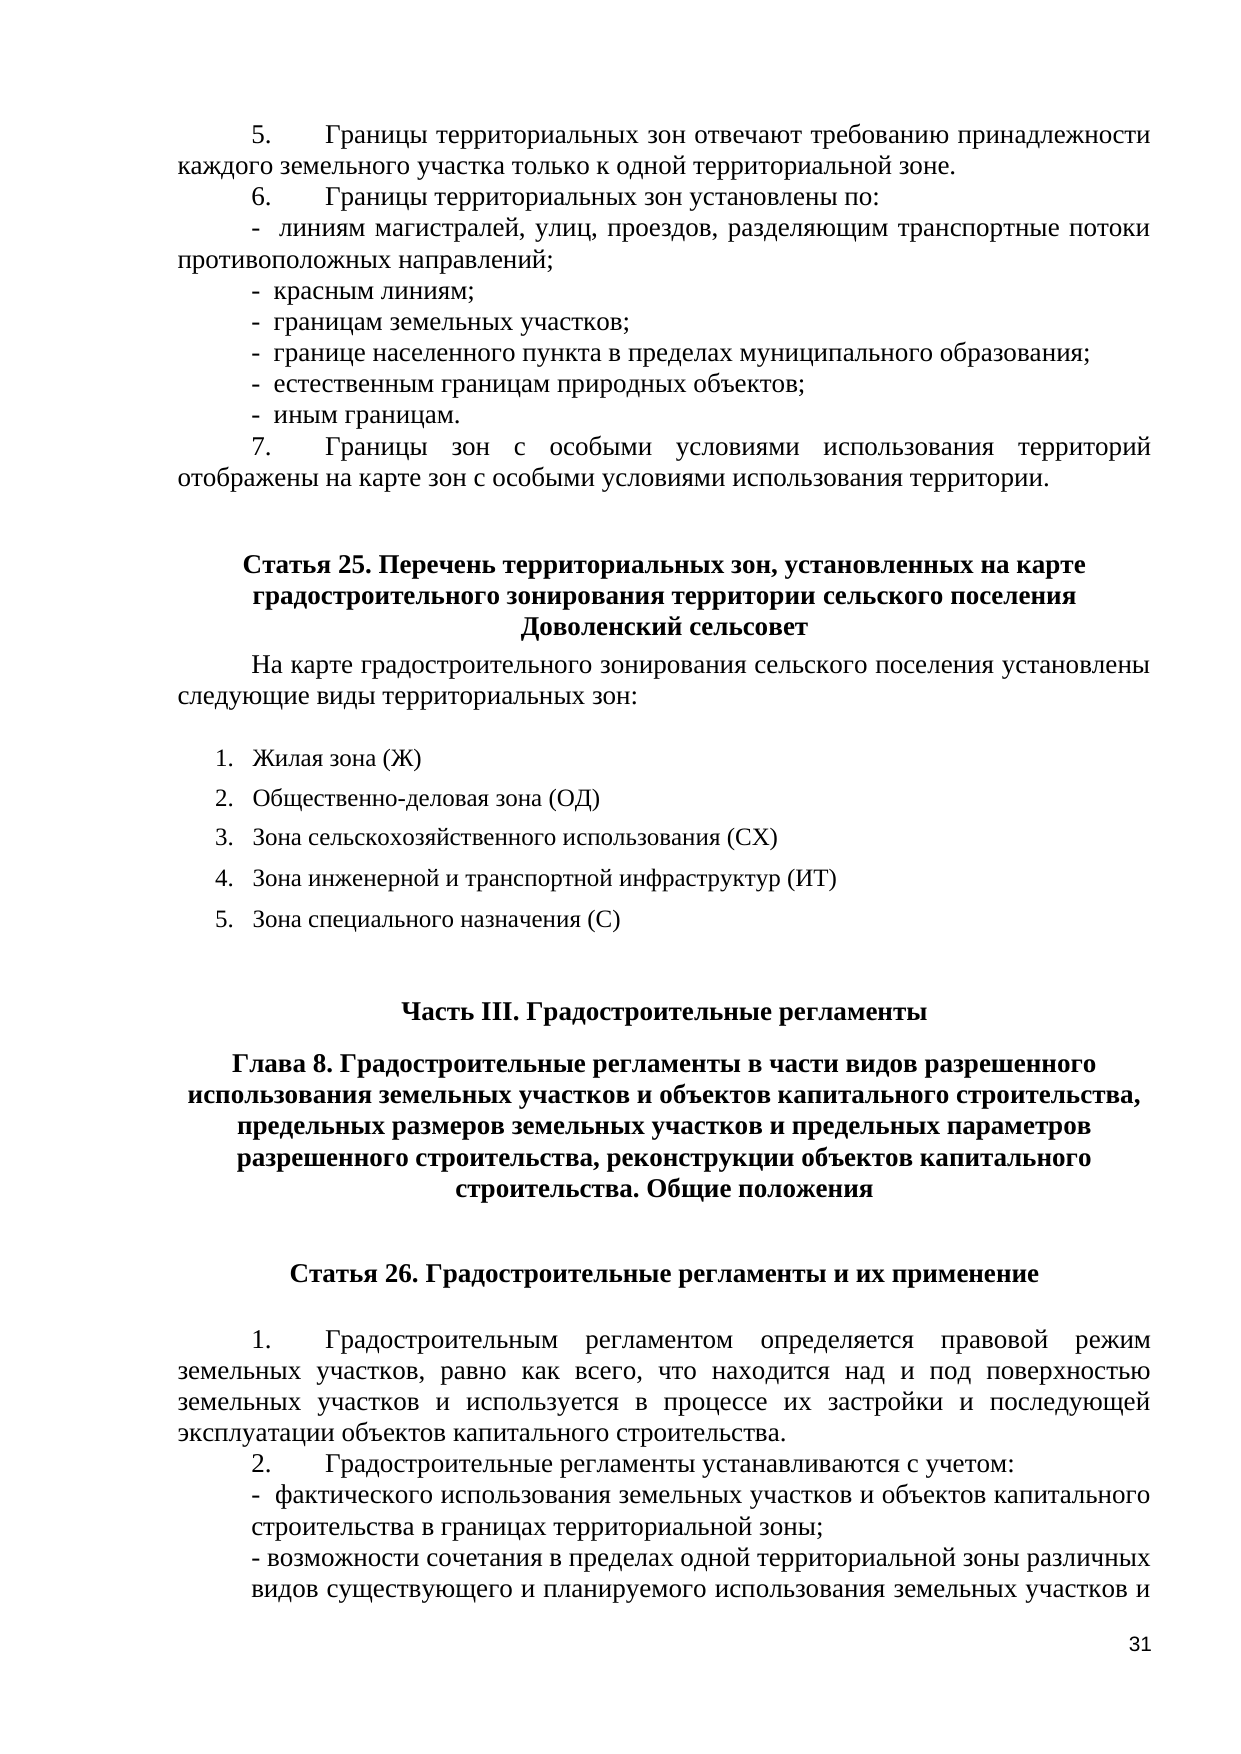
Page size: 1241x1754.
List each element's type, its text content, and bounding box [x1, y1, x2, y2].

text - фактического использования земельных участков и объектов капитального строительства в границах территориальной зоны; [251, 1478, 1152, 1541]
text На карте градостроительного зонирования сельского поселения установлены следующие виды территориальных зон: [177, 648, 1152, 710]
text - красным линиям; [177, 274, 1152, 305]
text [251, 1541, 1152, 1603]
subtitle Часть III. Градостроительные регламенты [177, 995, 1152, 1026]
subtitle Глава 8. Градостроительные регламенты в части видов разрешенного использования земельных участков и объектов капитального строительства, предельных размеров земельных участков и предельных параметров разрешенного строительства, реконструкции объектов капитального строительства. Общие положения [177, 1047, 1152, 1203]
list Границы зон с особыми условиями использования территорий отображены на карте зон с особыми условиями использования территории. [177, 429, 1152, 492]
text 5. Зона специального назначения (С) [177, 904, 1152, 933]
subtitle Статья 26. Градостроительные регламенты и их применение [177, 1257, 1152, 1288]
subtitle Статья 25. Перечень территориальных зон, установленных на карте градостроительного зонирования территории сельского поселения Доволенский сельсовет [177, 548, 1152, 641]
text - границе населенного пункта в пределах муниципального образования; [177, 336, 1152, 367]
list Градостроительным регламентом определяется правовой режим земельных участков, равно как всего, что находится над и под поверхностью земельных участков и используется в процессе их застройки и последующей эксплуатации объектов капитального строительства. [177, 1323, 1152, 1447]
list Жилая зона (Ж) [215, 743, 1152, 772]
list Границы территориальных зон отвечают требованию принадлежности каждого земельного участка только к одной территориальной зоне. [177, 118, 1152, 180]
list Границы территориальных зон установлены по: [177, 180, 1152, 212]
list Зона сельскохозяйственного использования (СХ) [215, 822, 1152, 851]
list Общественно-деловая зона (ОД) [215, 783, 1152, 811]
text - границам земельных участков; [177, 305, 1152, 336]
list Градостроительные регламенты устанавливаются с учетом: [177, 1447, 1152, 1478]
text - линиям магистралей, улиц, проездов, разделяющим транспортные потоки противоположных направлений; [177, 212, 1152, 274]
text - иным границам. [177, 398, 1152, 429]
text - естественным границам природных объектов; [177, 367, 1152, 398]
text 4. Зона инженерной и транспортной инфраструктур (ИТ) [177, 863, 1152, 892]
